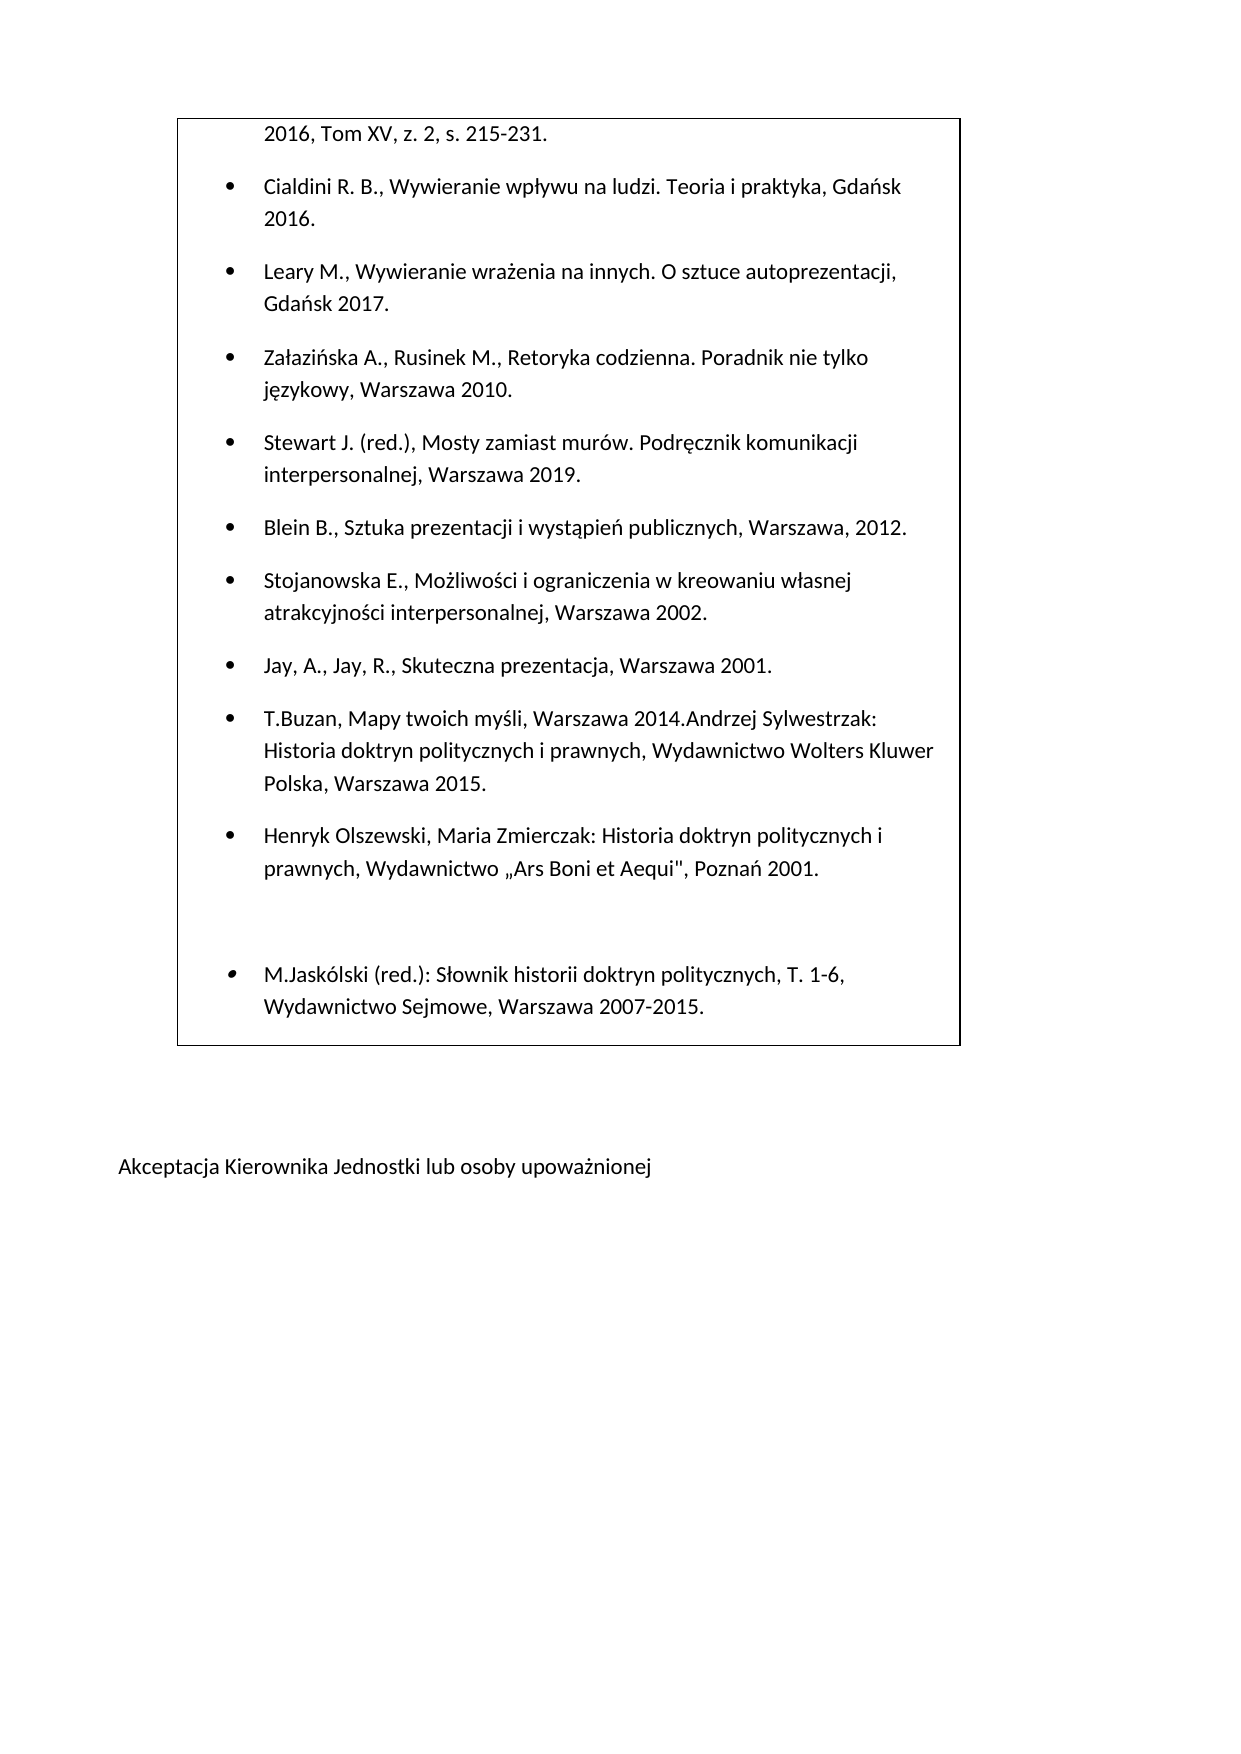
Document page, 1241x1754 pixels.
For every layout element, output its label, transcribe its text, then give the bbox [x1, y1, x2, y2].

text Akceptacja Kierownika Jednostki lub osoby upoważnionej [118, 1152, 1122, 1180]
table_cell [178, 119, 959, 1045]
